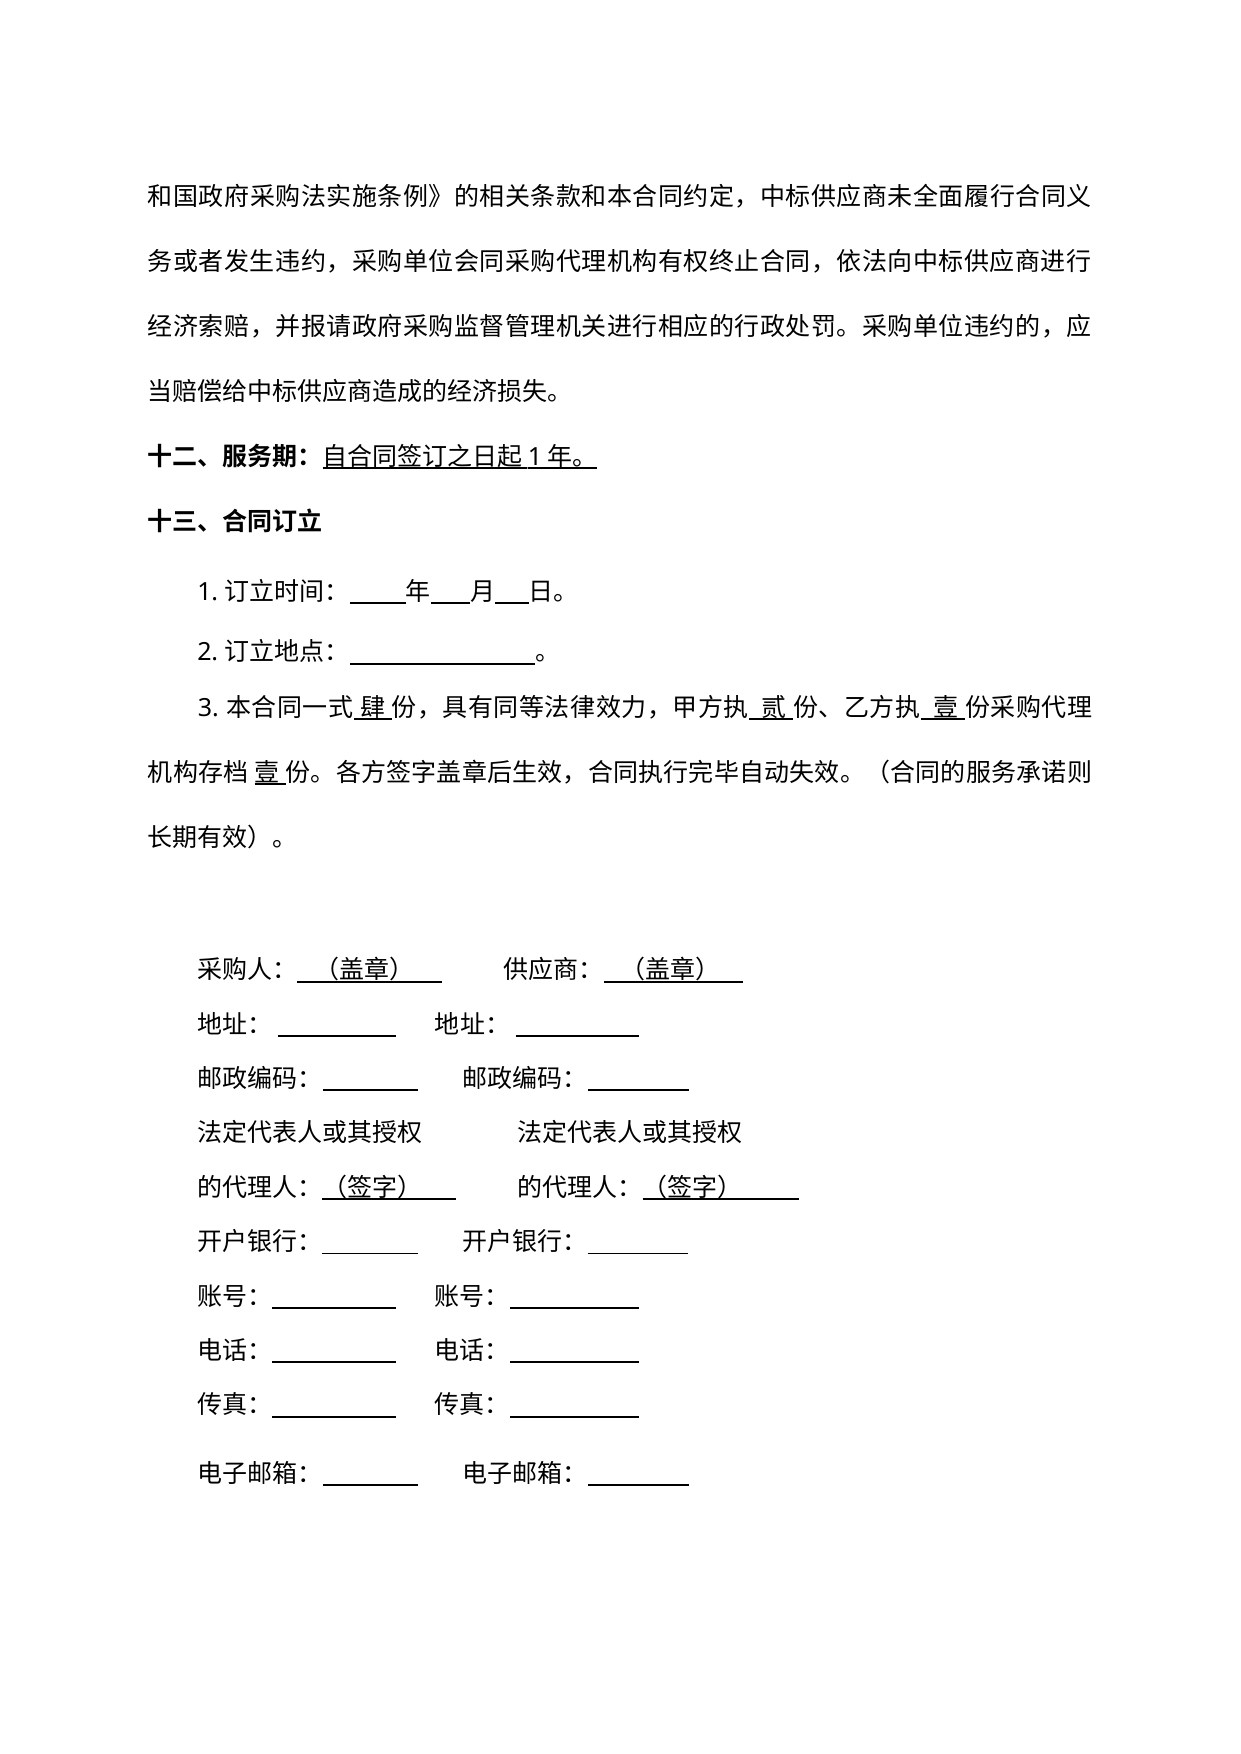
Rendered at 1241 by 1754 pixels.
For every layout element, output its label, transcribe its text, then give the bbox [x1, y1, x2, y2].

text 十二、服务期：自合同签订之日起1年。 [148, 422, 1093, 487]
text 2. 订立地点： 。 [148, 612, 1093, 673]
text 法定代表人或其授权 法定代表人或其授权 [148, 1113, 1093, 1149]
text 传真： 传真： [148, 1385, 1093, 1421]
text 采购人： （盖章） 供应商： （盖章） [148, 950, 1093, 986]
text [148, 162, 1093, 422]
text 账号： 账号： [148, 1276, 1093, 1312]
text 1. 订立时间： 年 月 日。 [148, 552, 1093, 612]
text 邮政编码： 邮政编码： [148, 1058, 1093, 1095]
text 电话： 电话： [148, 1330, 1093, 1367]
text 3. 本合同一式 肆 份，具有同等法律效力，甲方执 贰 份、乙方执 壹 份采购代理机构存档 壹 份。各方签字盖章后生效，合同执行完毕自动失效。（合同的服务承诺则长期有效）。 [148, 673, 1093, 868]
text 电子邮箱： 电子邮箱： [148, 1439, 1093, 1504]
text 十三、合同订立 [148, 487, 1093, 552]
text 地址： 地址： [148, 1004, 1093, 1040]
text 的代理人：（签字） 的代理人：（签字） [148, 1167, 1093, 1203]
text 开户银行： 开户银行： [148, 1222, 1093, 1258]
